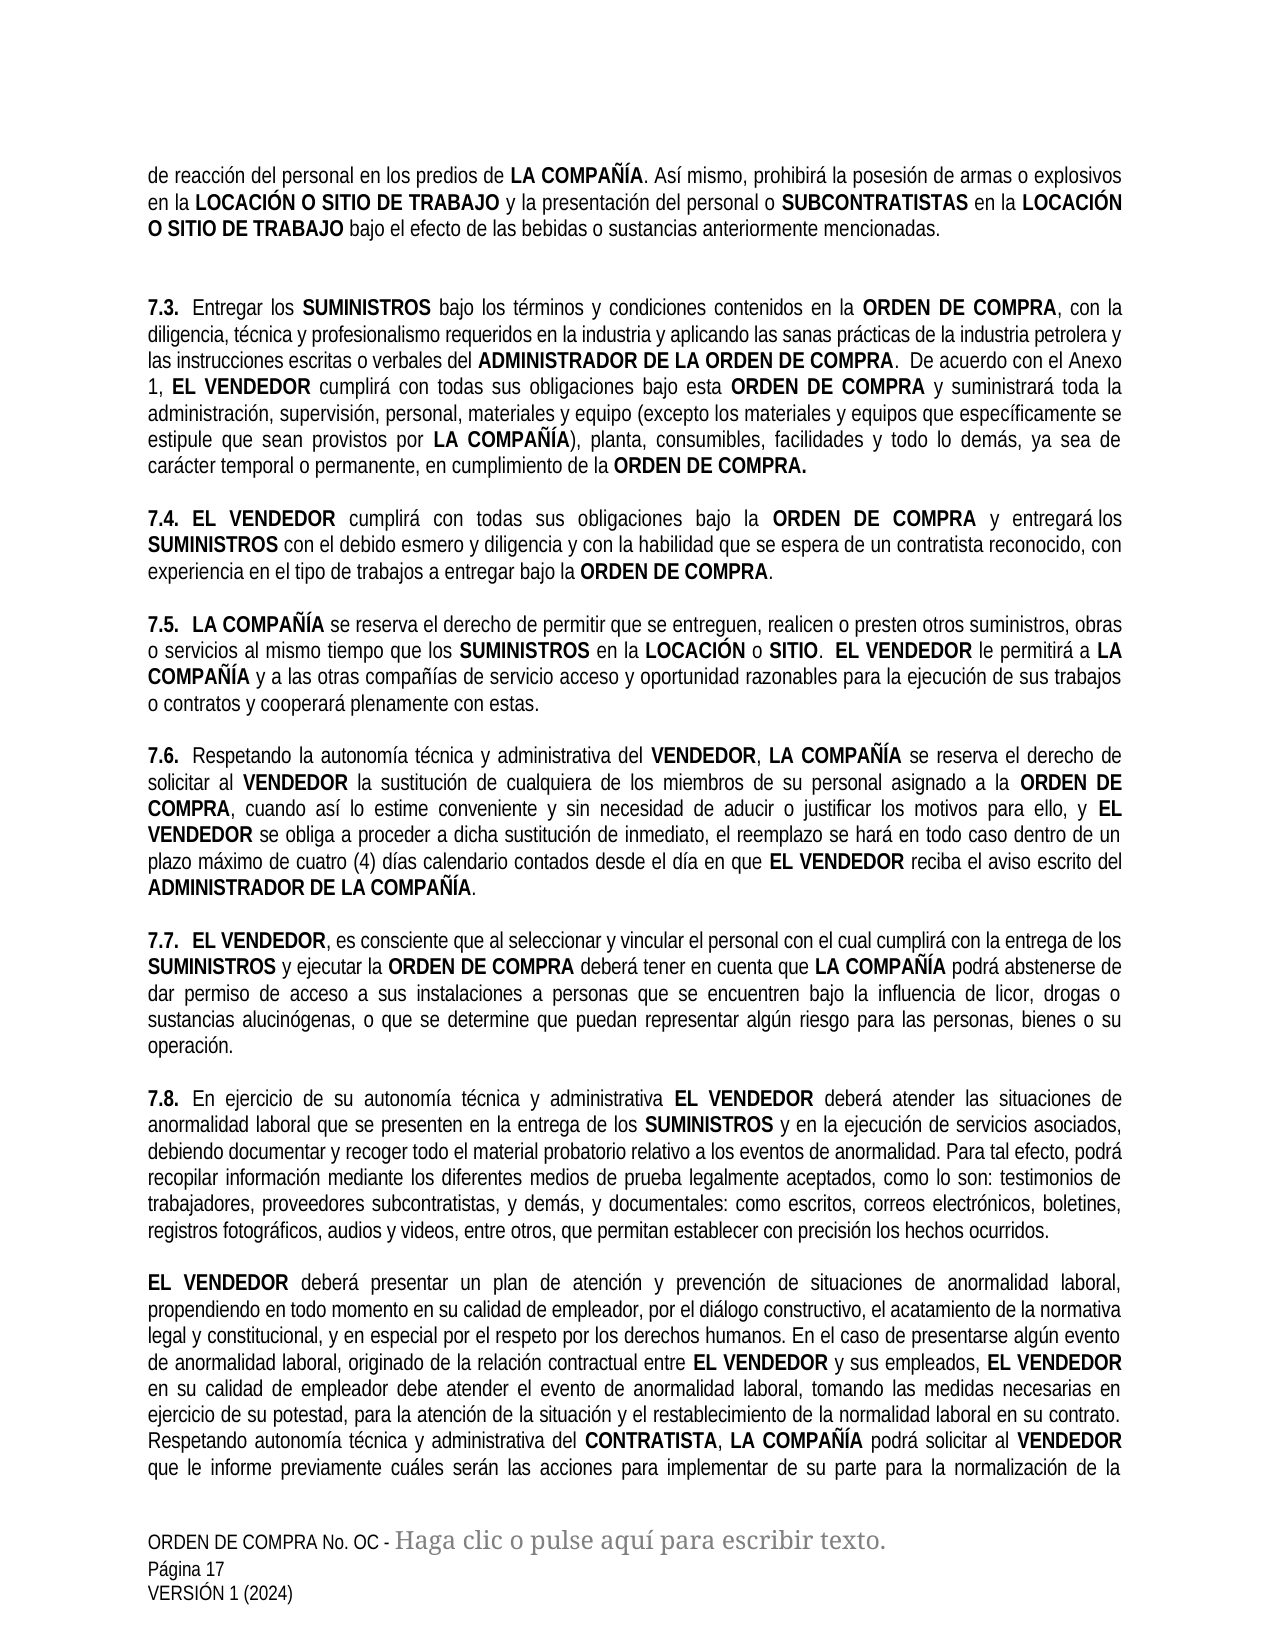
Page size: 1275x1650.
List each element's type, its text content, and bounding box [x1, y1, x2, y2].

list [148, 1269, 1122, 1480]
list En ejercicio de su autonomía técnica y administrativa EL VENDEDOR deberá atender las situaciones de anormalidad laboral que se presenten en la entrega de los SUMINISTROS y en la ejecución de servicios asociados, debiendo documentar y recoger todo el material probatorio relativo a los eventos de anormalidad. Para tal efecto, podrá recopilar información mediante los diferentes medios de prueba legalmente aceptados, como lo son: testimonios de trabajadores, proveedores subcontratistas, y demás, y documentales: como escritos, correos electrónicos, boletines, registros fotográficos, audios y videos, entre otros, que permitan establecer con precisión los hechos ocurridos. [148, 1085, 1122, 1243]
list Entregar los SUMINISTROS bajo los términos y condiciones contenidos en la ORDEN DE COMPRA, con la diligencia, técnica y profesionalismo requeridos en la industria y aplicando las sanas prácticas de la industria petrolera y las instrucciones escritas o verbales del ADMINISTRADOR DE LA ORDEN DE COMPRA. De acuerdo con el Anexo 1, EL VENDEDOR cumplirá con todas sus obligaciones bajo esta ORDEN DE COMPRA y suministrará toda la administración, supervisión, personal, materiales y equipo (excepto los materiales y equipos que específicamente se estipule que sean provistos por LA COMPAÑÍA), planta, consumibles, facilidades y todo lo demás, ya sea de carácter temporal o permanente, en cumplimiento de la ORDEN DE COMPRA. [148, 294, 1122, 479]
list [148, 162, 1122, 242]
list EL VENDEDOR, es consciente que al seleccionar y vincular el personal con el cual cumplirá con la entrega de los SUMINISTROS y ejecutar la ORDEN DE COMPRA deberá tener en cuenta que LA COMPAÑÍA podrá abstenerse de dar permiso de acceso a sus instalaciones a personas que se encuentren bajo la influencia de licor, drogas o sustancias alucinógenas, o que se determine que puedan representar algún riesgo para las personas, bienes o su operación. [148, 927, 1122, 1058]
list LA COMPAÑÍA se reserva el derecho de permitir que se entreguen, realicen o presten otros suministros, obras o servicios al mismo tiempo que los SUMINISTROS en la LOCACIÓN o SITIO. EL VENDEDOR le permitirá a LA COMPAÑÍA y a las otras compañías de servicio acceso y oportunidad razonables para la ejecución de sus trabajos o contratos y cooperará plenamente con estas. [148, 611, 1122, 716]
list Respetando la autonomía técnica y administrativa del VENDEDOR, LA COMPAÑÍA se reserva el derecho de solicitar al VENDEDOR la sustitución de cualquiera de los miembros de su personal asignado a la ORDEN DE COMPRA, cuando así lo estime conveniente y sin necesidad de aducir o justificar los motivos para ello, y EL VENDEDOR se obliga a proceder a dicha sustitución de inmediato, el reemplazo se hará en todo caso dentro de un plazo máximo de cuatro (4) días calendario contados desde el día en que EL VENDEDOR reciba el aviso escrito del ADMINISTRADOR DE LA COMPAÑÍA. [148, 742, 1122, 900]
list EL VENDEDOR cumplirá con todas sus obligaciones bajo la ORDEN DE COMPRA y entregará los SUMINISTROS con el debido esmero y diligencia y con la habilidad que se espera de un contratista reconocido, con experiencia en el tipo de trabajos a entregar bajo la ORDEN DE COMPRA. [148, 505, 1122, 584]
